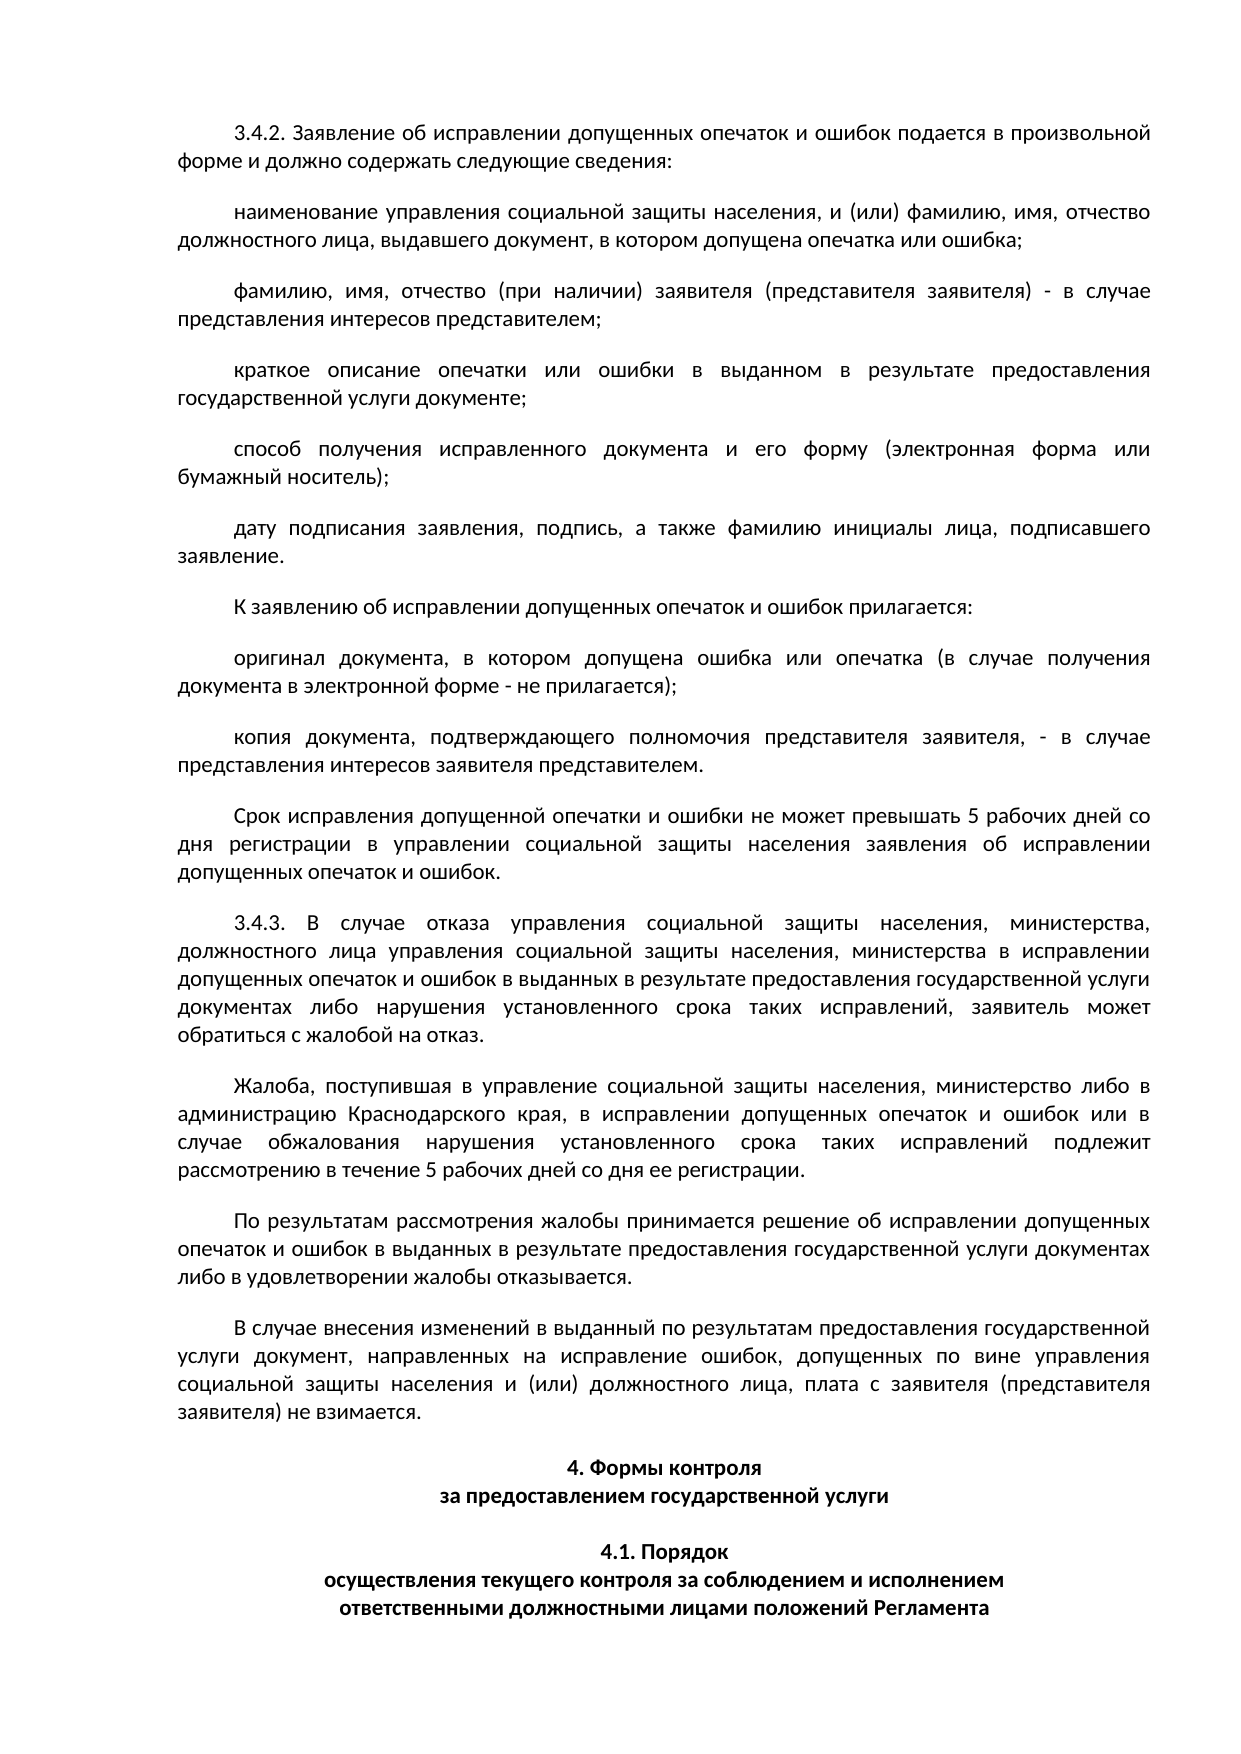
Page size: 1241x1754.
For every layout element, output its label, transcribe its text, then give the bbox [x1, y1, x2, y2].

text К заявлению об исправлении допущенных опечаток и ошибок прилагается: [177, 592, 1152, 620]
text 3.4.3. В случае отказа управления социальной защиты населения, министерства, должностного лица управления социальной защиты населения, министерства в исправлении допущенных опечаток и ошибок в выданных в результате предоставления государственной услуги документах либо нарушения установленного срока таких исправлений, заявитель может обратиться с жалобой на отказ. [177, 908, 1152, 1048]
text краткое описание опечатки или ошибки в выданном в результате предоставления государственной услуги документе; [177, 355, 1152, 411]
title осуществления текущего контроля за соблюдением и исполнением [177, 1565, 1152, 1593]
text способ получения исправленного документа и его форму (электронная форма или бумажный носитель); [177, 434, 1152, 490]
text Жалоба, поступившая в управление социальной защиты населения, министерство либо в администрацию Краснодарского края, в исправлении допущенных опечаток и ошибок или в случае обжалования нарушения установленного срока таких исправлений подлежит рассмотрению в течение 5 рабочих дней со дня ее регистрации. [177, 1071, 1152, 1183]
text дату подписания заявления, подпись, а также фамилию инициалы лица, подписавшего заявление. [177, 513, 1152, 569]
text По результатам рассмотрения жалобы принимается решение об исправлении допущенных опечаток и ошибок в выданных в результате предоставления государственной услуги документах либо в удовлетворении жалобы отказывается. [177, 1206, 1152, 1290]
title 4.1. Порядок [177, 1537, 1152, 1565]
text фамилию, имя, отчество (при наличии) заявителя (представителя заявителя) - в случае представления интересов представителем; [177, 276, 1152, 332]
text оригинал документа, в котором допущена ошибка или опечатка (в случае получения документа в электронной форме - не прилагается); [177, 643, 1152, 699]
text копия документа, подтверждающего полномочия представителя заявителя, - в случае представления интересов заявителя представителем. [177, 722, 1152, 778]
text В случае внесения изменений в выданный по результатам предоставления государственной услуги документ, направленных на исправление ошибок, допущенных по вине управления социальной защиты населения и (или) должностного лица, плата с заявителя (представителя заявителя) не взимается. [177, 1313, 1152, 1425]
text 3.4.2. Заявление об исправлении допущенных опечаток и ошибок подается в произвольной форме и должно содержать следующие сведения: [177, 118, 1152, 174]
title ответственными должностными лицами положений Регламента [177, 1593, 1152, 1621]
title 4. Формы контроля [177, 1453, 1152, 1481]
text наименование управления социальной защиты населения, и (или) фамилию, имя, отчество должностного лица, выдавшего документ, в котором допущена опечатка или ошибка; [177, 197, 1152, 253]
title за предоставлением государственной услуги [177, 1481, 1152, 1509]
text Срок исправления допущенной опечатки и ошибки не может превышать 5 рабочих дней со дня регистрации в управлении социальной защиты населения заявления об исправлении допущенных опечаток и ошибок. [177, 801, 1152, 885]
